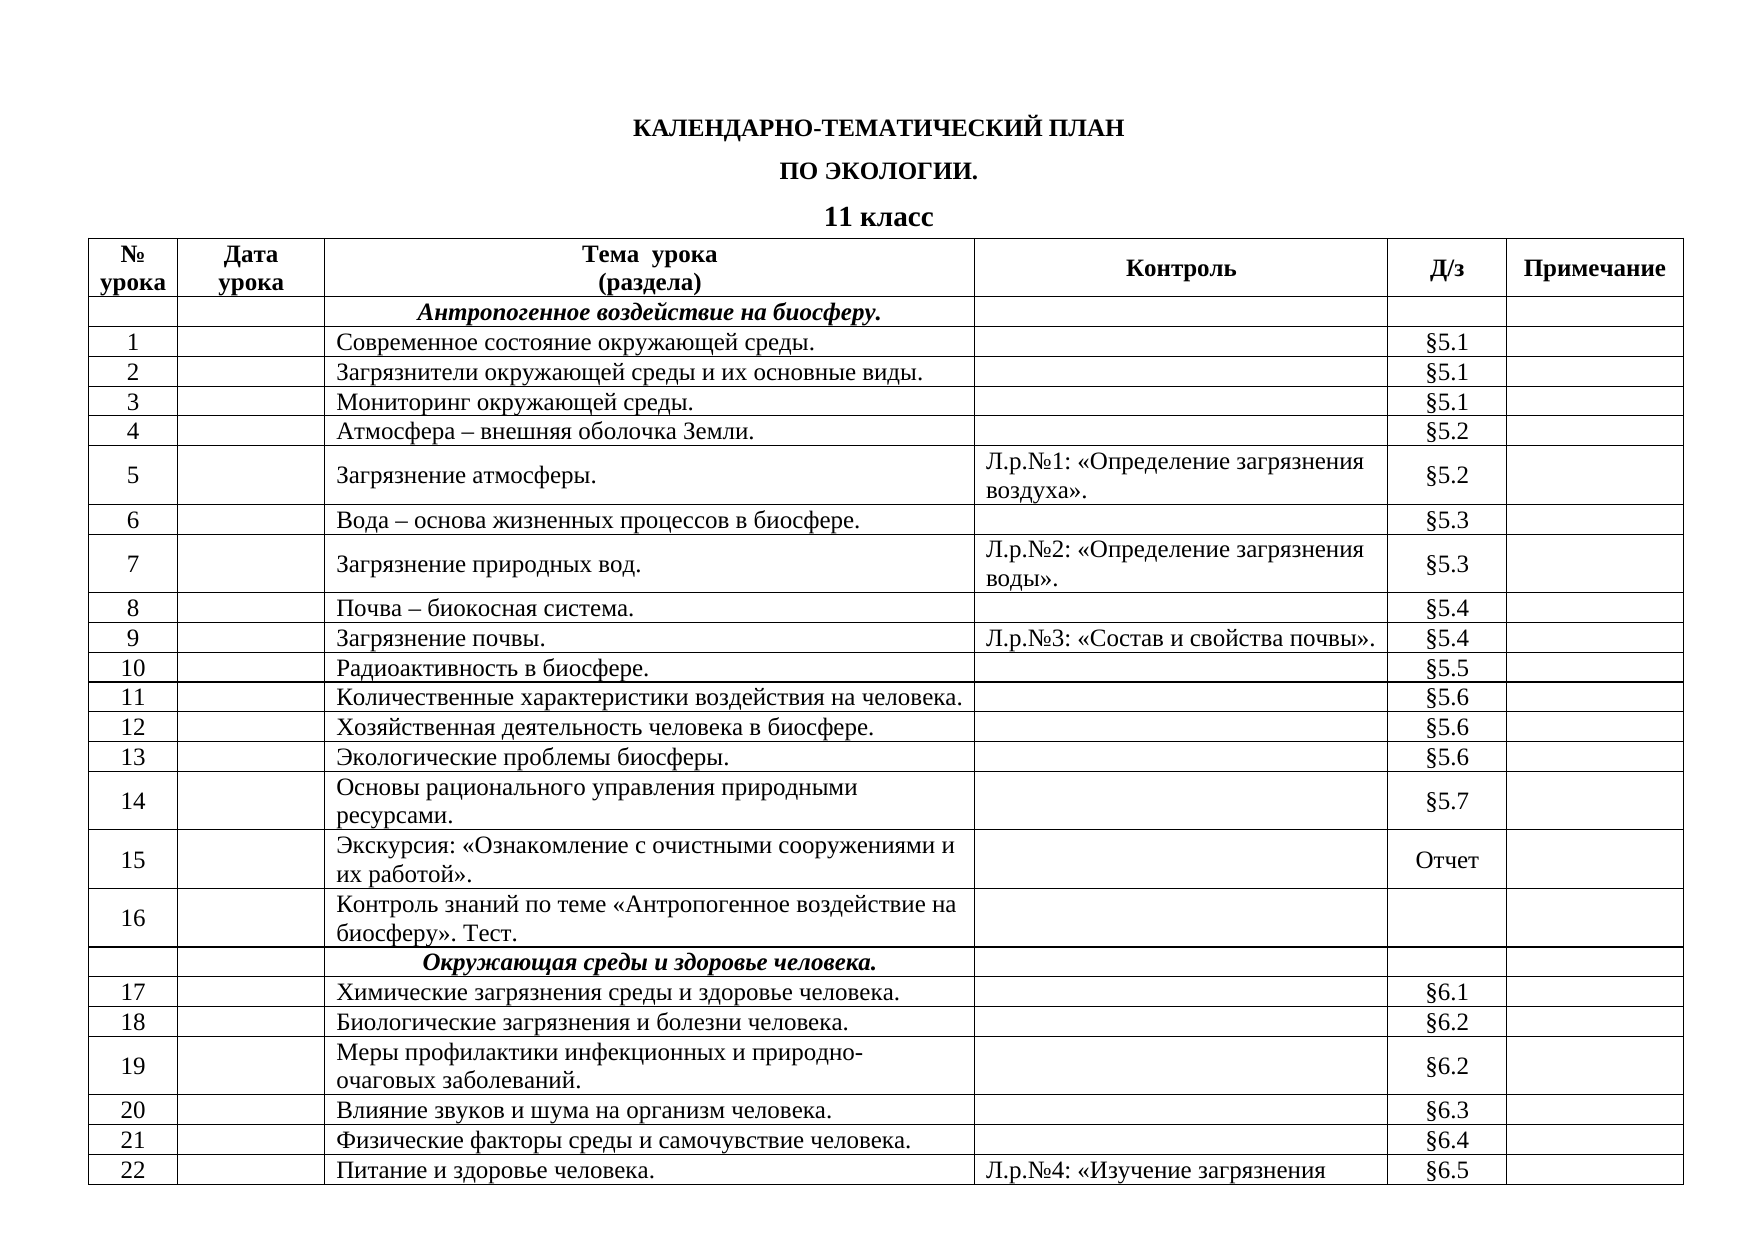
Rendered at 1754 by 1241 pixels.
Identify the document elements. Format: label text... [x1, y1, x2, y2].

table_cell [1507, 1007, 1683, 1036]
table_cell §5.2 [1388, 446, 1506, 504]
table_cell [975, 505, 1387, 533]
table_cell [178, 1095, 324, 1124]
table_cell Загрязнение природных вод. [325, 535, 974, 592]
table_cell [975, 1007, 1387, 1036]
table_cell 6 [89, 505, 177, 533]
text 11 класс [59, 199, 1698, 233]
table_cell Биологические загрязнения и болезни человека. [325, 1007, 974, 1036]
table_cell [1507, 297, 1683, 326]
table_cell [1507, 593, 1683, 622]
table_cell Экологические проблемы биосферы. [325, 742, 974, 771]
table_cell [975, 297, 1387, 326]
table_header Дата урока [178, 239, 324, 296]
table_cell 8 [89, 593, 177, 622]
table_cell [975, 416, 1387, 445]
table_cell [1507, 1125, 1683, 1154]
table_cell [1507, 357, 1683, 386]
table_cell §6.1 [1388, 977, 1506, 1006]
table_cell [1507, 712, 1683, 741]
table_cell [1507, 505, 1683, 533]
table_cell [178, 830, 324, 888]
table_cell §6.2 [1388, 1007, 1506, 1036]
table_cell [1507, 623, 1683, 652]
table_cell Количественные характеристики воздействия на человека. [325, 683, 974, 711]
table_cell [975, 1095, 1387, 1124]
table_cell §5.1 [1388, 387, 1506, 415]
table_cell 9 [89, 623, 177, 652]
table_cell [975, 593, 1387, 622]
table_cell [975, 387, 1387, 415]
table_cell 15 [89, 830, 177, 888]
table_cell [178, 712, 324, 741]
table_cell [1507, 416, 1683, 445]
table_cell [178, 742, 324, 771]
table_cell [178, 297, 324, 326]
table_cell [1507, 653, 1683, 681]
table_cell [178, 977, 324, 1006]
text КАЛЕНДАРНО-ТЕМАТИЧЕСКИЙ ПЛАН [59, 113, 1698, 142]
table_cell 16 [89, 889, 177, 946]
table_header Примечание [1507, 239, 1683, 296]
table_cell [975, 712, 1387, 741]
table_header Тема урока (раздела) [325, 239, 974, 296]
table_cell §5.1 [1388, 327, 1506, 356]
table_cell 18 [89, 1007, 177, 1036]
table_cell 7 [89, 535, 177, 592]
table_cell Загрязнение атмосферы. [325, 446, 974, 504]
table_cell [975, 977, 1387, 1006]
table_cell [178, 357, 324, 386]
table_cell 3 [89, 387, 177, 415]
table_cell [178, 1007, 324, 1036]
table_cell §5.1 [1388, 357, 1506, 386]
table_cell Атмосфера – внешняя оболочка Земли. [325, 416, 974, 445]
table_cell Почва – биокосная система. [325, 593, 974, 622]
table_cell §5.6 [1388, 683, 1506, 711]
table_cell [178, 889, 324, 946]
table_cell §5.4 [1388, 623, 1506, 652]
table_cell [178, 623, 324, 652]
table_cell 13 [89, 742, 177, 771]
table_cell Хозяйственная деятельность человека в биосфере. [325, 712, 974, 741]
table_cell Меры профилактики инфекционных и природно-очаговых заболеваний. [325, 1037, 974, 1094]
table_header Д/з [1388, 239, 1506, 296]
table_cell [178, 653, 324, 681]
table_cell [1507, 327, 1683, 356]
table_cell Загрязнители окружающей среды и их основные виды. [325, 357, 974, 386]
table_cell Антропогенное воздействие на биосферу. [325, 297, 974, 326]
table_cell Отчет [1388, 830, 1506, 888]
table_cell [1388, 948, 1506, 976]
table_cell 12 [89, 712, 177, 741]
table_cell [975, 772, 1387, 829]
table_cell §6.2 [1388, 1037, 1506, 1094]
table_cell [1507, 742, 1683, 771]
table_cell [178, 327, 324, 356]
table_cell Загрязнение почвы. [325, 623, 974, 652]
table_cell Л.р.№3: «Состав и свойства почвы». [975, 623, 1387, 652]
table_cell [1507, 889, 1683, 946]
table_cell [178, 593, 324, 622]
table_cell Контроль знаний по теме «Антропогенное воздействие на биосферу». Тест. [325, 889, 974, 946]
table_cell Химические загрязнения среды и здоровье человека. [325, 977, 974, 1006]
table_cell [975, 889, 1387, 946]
table_cell §6.5 [1388, 1155, 1506, 1184]
table_cell [975, 683, 1387, 711]
table_cell 22 [89, 1155, 177, 1184]
table_cell [1507, 1037, 1683, 1094]
table_header № урока [89, 239, 177, 296]
table_cell [975, 830, 1387, 888]
table_cell 14 [89, 772, 177, 829]
table_cell §6.3 [1388, 1095, 1506, 1124]
table_cell Современное состояние окружающей среды. [325, 327, 974, 356]
table_header Контроль [975, 239, 1387, 296]
table_cell [1507, 977, 1683, 1006]
table_cell Физические факторы среды и самочувствие человека. [325, 1125, 974, 1154]
table_cell Л.р.№1: «Определение загрязнения воздуха». [975, 446, 1387, 504]
table_cell Основы рационального управления природными ресурсами. [325, 772, 974, 829]
table_cell §5.3 [1388, 535, 1506, 592]
table_cell §5.2 [1388, 416, 1506, 445]
table_cell [178, 535, 324, 592]
table_cell §5.3 [1388, 505, 1506, 533]
table_cell [89, 948, 177, 976]
table_cell §5.6 [1388, 712, 1506, 741]
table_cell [325, 1155, 974, 1184]
table_cell [1507, 1155, 1683, 1184]
table_cell Радиоактивность в биосфере. [325, 653, 974, 681]
table_cell §6.4 [1388, 1125, 1506, 1154]
table_cell [178, 505, 324, 533]
table_cell [178, 416, 324, 445]
table_cell [178, 683, 324, 711]
table_cell 11 [89, 683, 177, 711]
table_cell [975, 948, 1387, 976]
table_cell [178, 948, 324, 976]
table_cell Влияние звуков и шума на организм человека. [325, 1095, 974, 1124]
table_cell 2 [89, 357, 177, 386]
table_cell [1388, 889, 1506, 946]
table_cell [1507, 830, 1683, 888]
table_cell §5.6 [1388, 742, 1506, 771]
table_cell 10 [89, 653, 177, 681]
table_cell 19 [89, 1037, 177, 1094]
table_cell 17 [89, 977, 177, 1006]
table_cell 5 [89, 446, 177, 504]
table_cell [975, 327, 1387, 356]
table_cell [1507, 772, 1683, 829]
table_cell [178, 387, 324, 415]
table_cell [178, 772, 324, 829]
table_cell 21 [89, 1125, 177, 1154]
table_cell [178, 1125, 324, 1154]
table_cell [1507, 446, 1683, 504]
table_cell Вода – основа жизненных процессов в биосфере. [325, 505, 974, 533]
table_cell [1388, 297, 1506, 326]
table_cell 1 [89, 327, 177, 356]
table_cell [178, 1037, 324, 1094]
table_cell [1507, 683, 1683, 711]
table_cell 20 [89, 1095, 177, 1124]
table_cell [975, 357, 1387, 386]
table_cell [89, 297, 177, 326]
table_cell Л.р.№2: «Определение загрязнения воды». [975, 535, 1387, 592]
table_cell [975, 1125, 1387, 1154]
table_cell [178, 446, 324, 504]
table_cell Мониторинг окружающей среды. [325, 387, 974, 415]
table_cell [178, 1155, 324, 1184]
table_cell [1507, 535, 1683, 592]
text ПО ЭКОЛОГИИ. [59, 156, 1698, 185]
table_cell Окружающая среды и здоровье человека. [325, 948, 974, 976]
table_cell [975, 653, 1387, 681]
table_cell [975, 1155, 1387, 1184]
table_cell Экскурсия: «Ознакомление с очистными сооружениями и их работой». [325, 830, 974, 888]
table_cell §5.5 [1388, 653, 1506, 681]
table_cell §5.7 [1388, 772, 1506, 829]
table_cell [1507, 387, 1683, 415]
table_cell [1507, 1095, 1683, 1124]
table_cell §5.4 [1388, 593, 1506, 622]
table_cell [1507, 948, 1683, 976]
table_cell 4 [89, 416, 177, 445]
table_cell [975, 1037, 1387, 1094]
table_cell [975, 742, 1387, 771]
